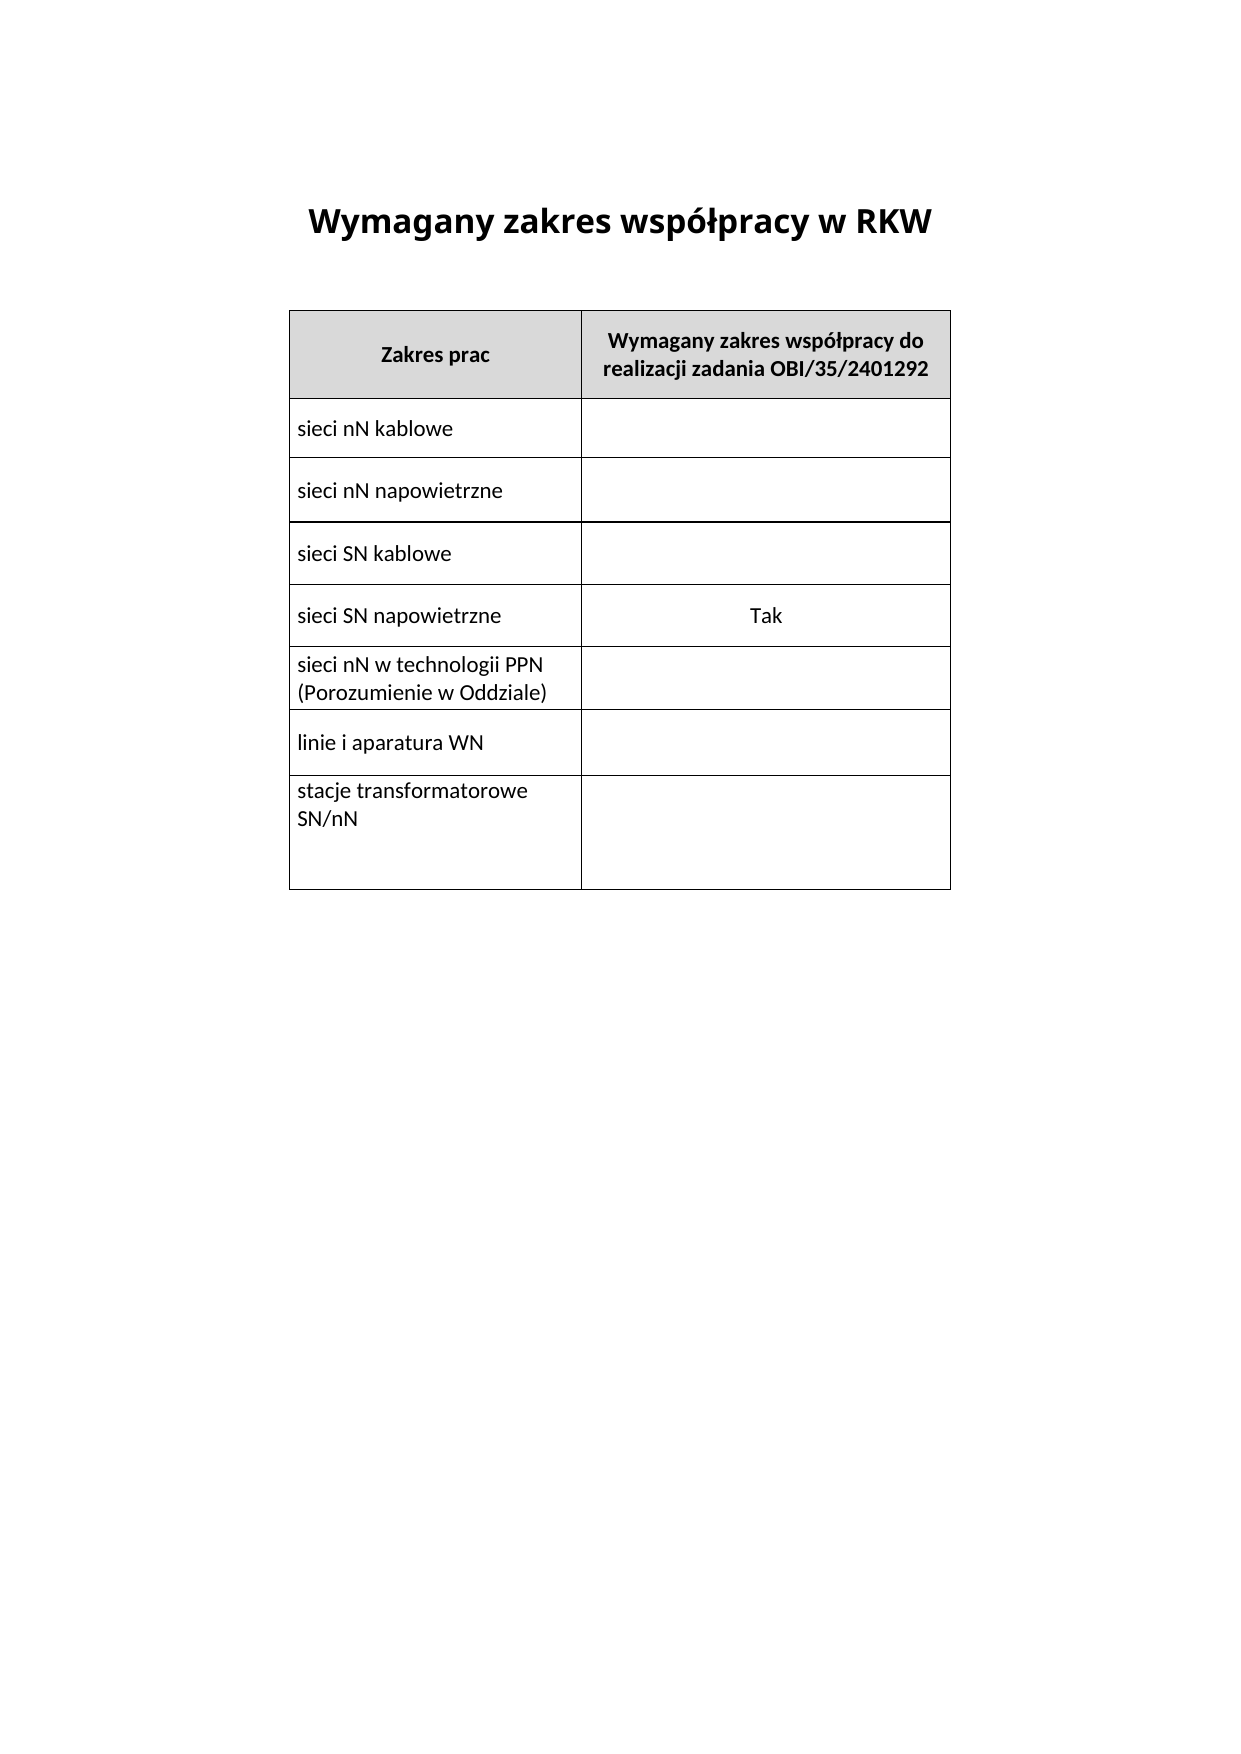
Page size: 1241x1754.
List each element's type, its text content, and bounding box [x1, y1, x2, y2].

table_cell stacje transformatorowe SN/nN [290, 776, 581, 888]
table_cell [582, 710, 950, 775]
table_cell [582, 776, 950, 888]
table_cell sieci nN napowietrzne [290, 458, 581, 521]
table_cell sieci nN kablowe [290, 399, 581, 457]
table_cell linie i aparatura WN [290, 710, 581, 775]
table_cell sieci SN kablowe [290, 523, 581, 584]
table_cell [582, 458, 950, 521]
table_cell [582, 647, 950, 708]
table_header Zakres prac [290, 311, 581, 398]
table_cell sieci SN napowietrzne [290, 585, 581, 646]
table_cell [582, 399, 950, 457]
subtitle Wymagany zakres współpracy w RKW [148, 198, 1093, 243]
table_cell Tak [582, 585, 950, 646]
table_header Wymagany zakres współpracy do realizacji zadania OBI/35/2401292 [582, 311, 950, 398]
table_cell [582, 523, 950, 584]
table_cell sieci nN w technologii PPN (Porozumienie w Oddziale) [290, 647, 581, 708]
